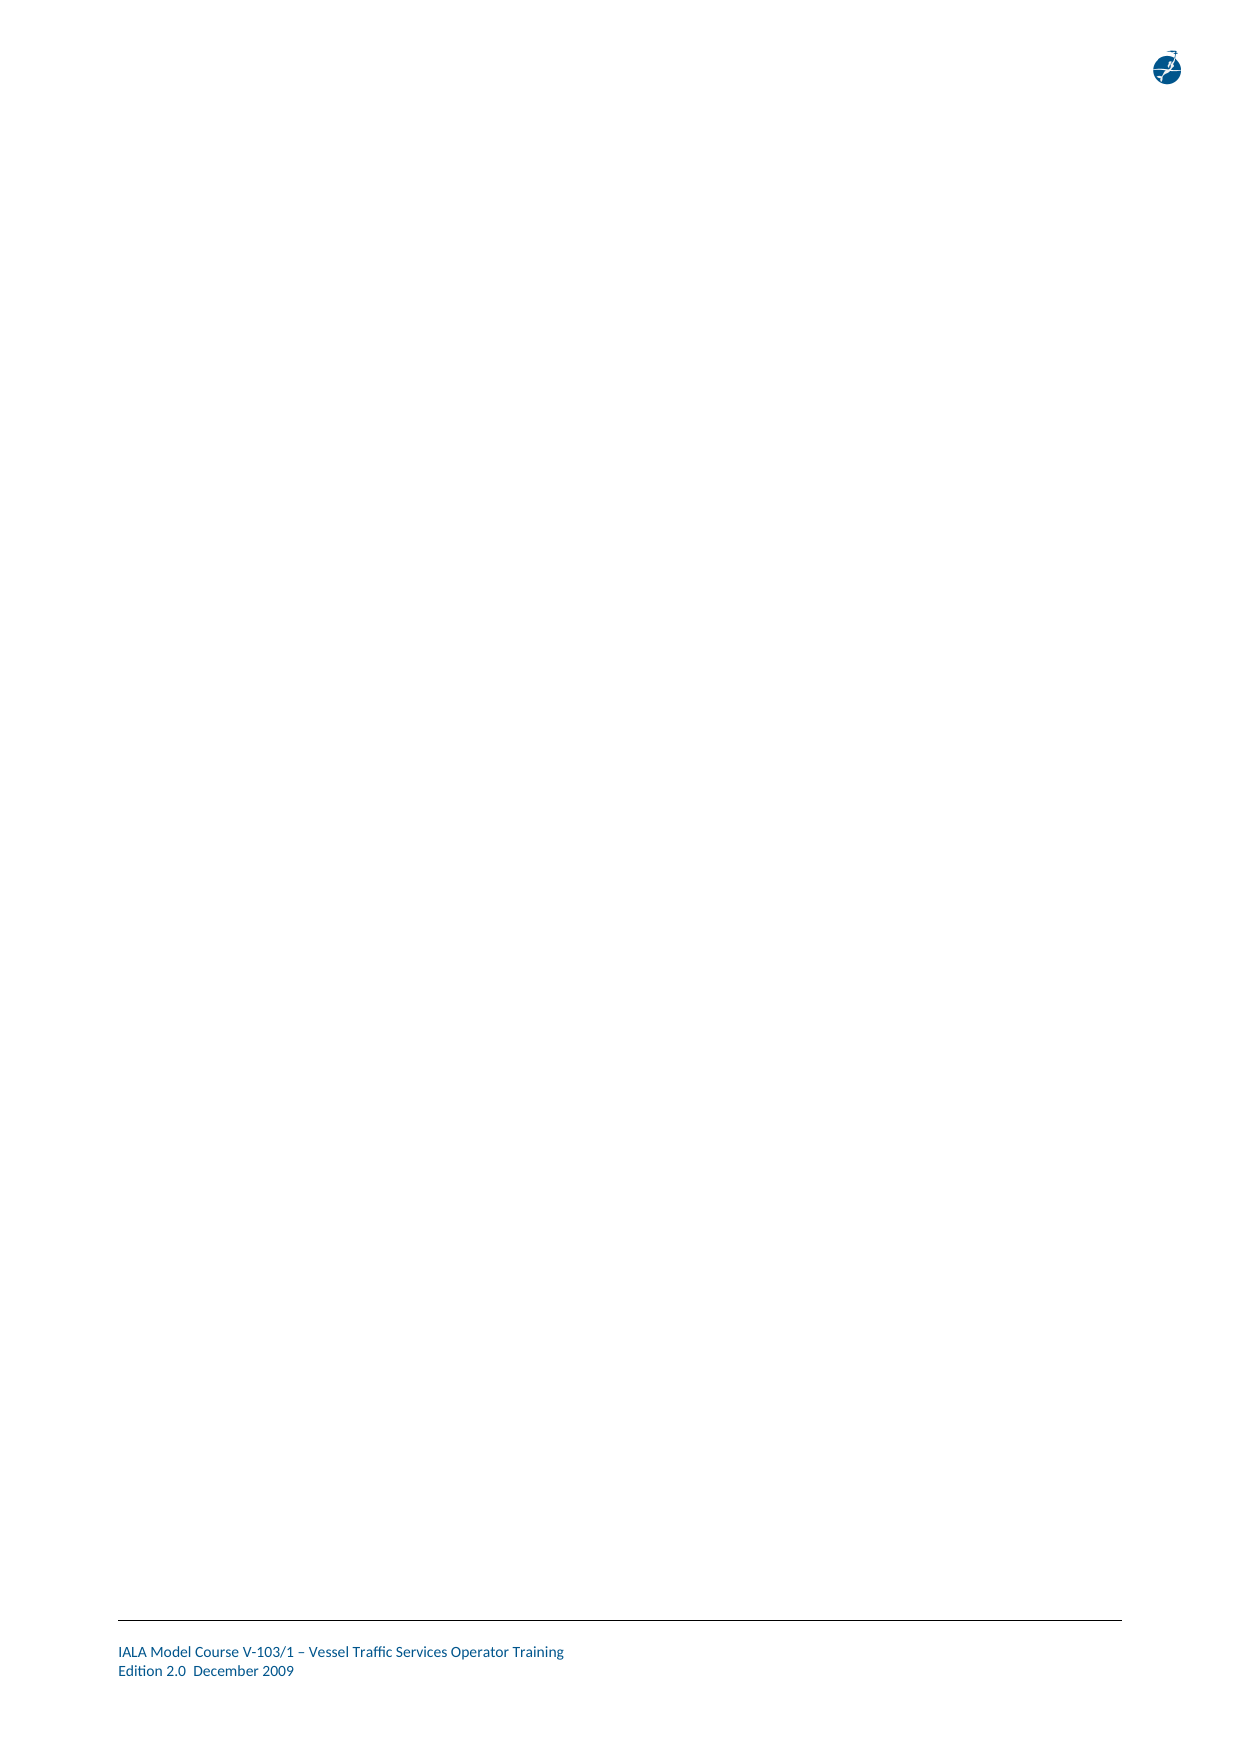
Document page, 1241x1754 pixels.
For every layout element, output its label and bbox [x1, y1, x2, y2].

picture [1121, 1, 1241, 119]
